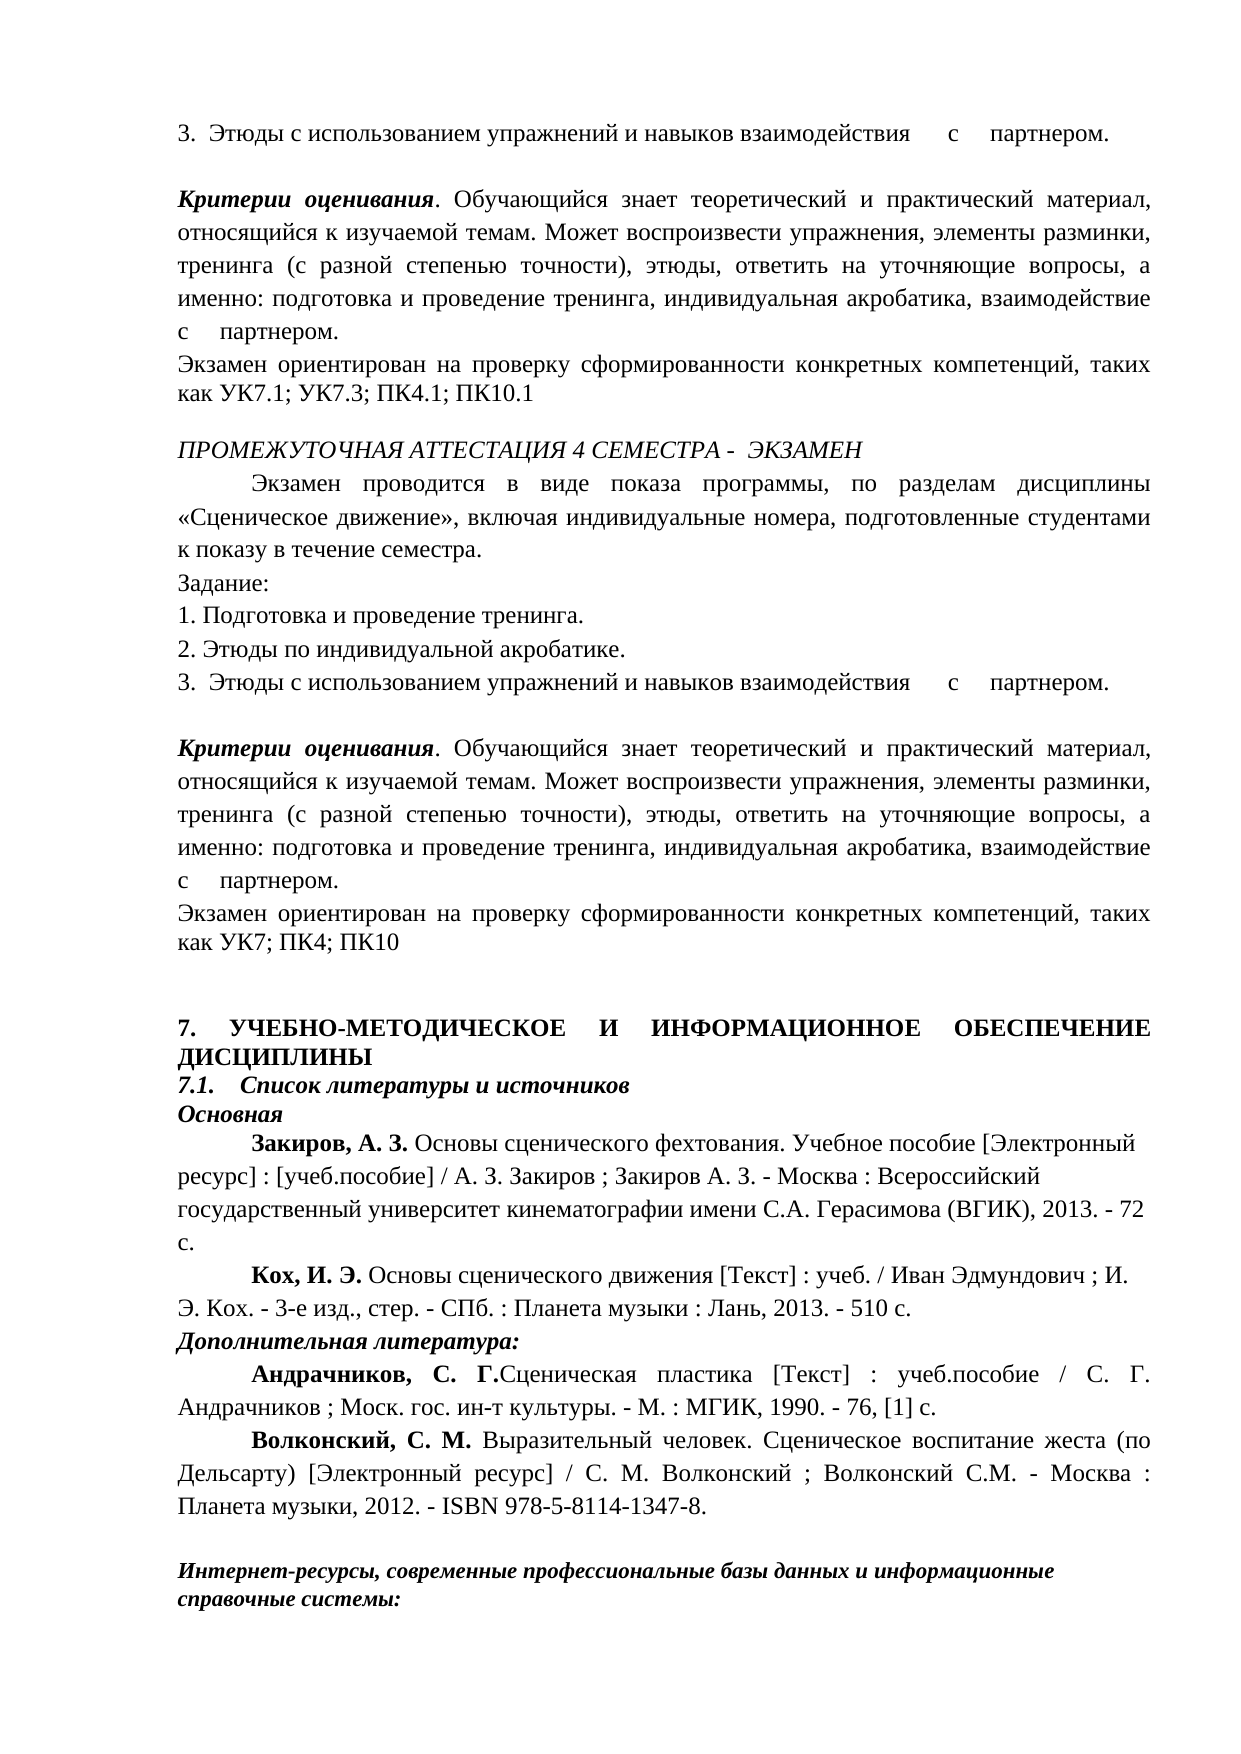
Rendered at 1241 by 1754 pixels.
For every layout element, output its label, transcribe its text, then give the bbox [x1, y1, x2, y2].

text Закиров, А. З. Основы сценического фехтования. Учебное пособие [Электронный ресурс] : [учеб.пособие] / А. З. Закиров ; Закиров А. З. - Москва : Всероссийский государственный университет кинематографии имени С.А. Герасимова (ВГИК), 2013. - 72 c. [177, 1128, 1152, 1256]
text Кох, И. Э. Основы сценического движения [Текст] : учеб. / Иван Эдмундович ; И. Э. Кох. - 3-е изд., стер. - СПб. : Планета музыки : Лань, 2013. - 510 с. [177, 1260, 1152, 1322]
text Критерии оценивания. Обучающийся знает теоретический и практический материал, относящийся к изучаемой темам. Может воспроизвести упражнения, элементы разминки, тренинга (с разной степенью точности), этюды, ответить на уточняющие вопросы, а именно: подготовка и проведение тренинга, индивидуальная акробатика, взаимодействие с партнером. [177, 733, 1152, 893]
text 1. Подготовка и проведение тренинга. [177, 601, 1152, 629]
text 7.1. Список литературы и источников [177, 1070, 1152, 1099]
text 7. УЧЕБНО-МЕТОДИЧЕСКОЕ И ИНФОРМАЦИОННОЕ ОБЕСПЕЧЕНИЕ ДИСЦИПЛИНЫ [177, 1013, 1152, 1070]
text 3. Этюды с использованием упражнений и навыков взаимодействия с партнером. [177, 118, 1152, 147]
text Экзамен ориентирован на проверку сформированности конкретных компетенций, таких как УК7.1; УК7.3; ПК4.1; ПК10.1 [177, 349, 1152, 407]
text Экзамен ориентирован на проверку сформированности конкретных компетенций, таких как УК7; ПК4; ПК10 [177, 898, 1152, 955]
text Задание: [177, 568, 1152, 596]
text 3. Этюды с использованием упражнений и навыков взаимодействия с партнером. [177, 667, 1152, 695]
text Интернет-ресурсы, современные профессиональные базы данных и информационные справочные системы: [177, 1557, 1152, 1612]
text Основная [177, 1099, 1152, 1128]
text 2. Этюды по индивидуальной акробатике. [177, 634, 1152, 662]
text ПРОМЕЖУТОЧНАЯ АТТЕСТАЦИЯ 4 СЕМЕСТРА - ЭКЗАМЕН [177, 436, 1152, 464]
text Дополнительная литература: [177, 1326, 1152, 1355]
text Андрачников, С. Г.Сценическая пластика [Текст] : учеб.пособие / С. Г. Андрачников ; Моск. гос. ин-т культуры. - М. : МГИК, 1990. - 76, [1] c. [177, 1359, 1152, 1421]
text Критерии оценивания. Обучающийся знает теоретический и практический материал, относящийся к изучаемой темам. Может воспроизвести упражнения, элементы разминки, тренинга (с разной степенью точности), этюды, ответить на уточняющие вопросы, а именно: подготовка и проведение тренинга, индивидуальная акробатика, взаимодействие с партнером. [177, 184, 1152, 345]
text Волконский, С. М. Выразительный человек. Сценическое воспитание жеста (по Дельсарту) [Электронный ресурс] / С. М. Волконский ; Волконский С.М. - Москва : Планета музыки, 2012. - ISBN 978-5-8114-1347-8. [177, 1425, 1152, 1520]
